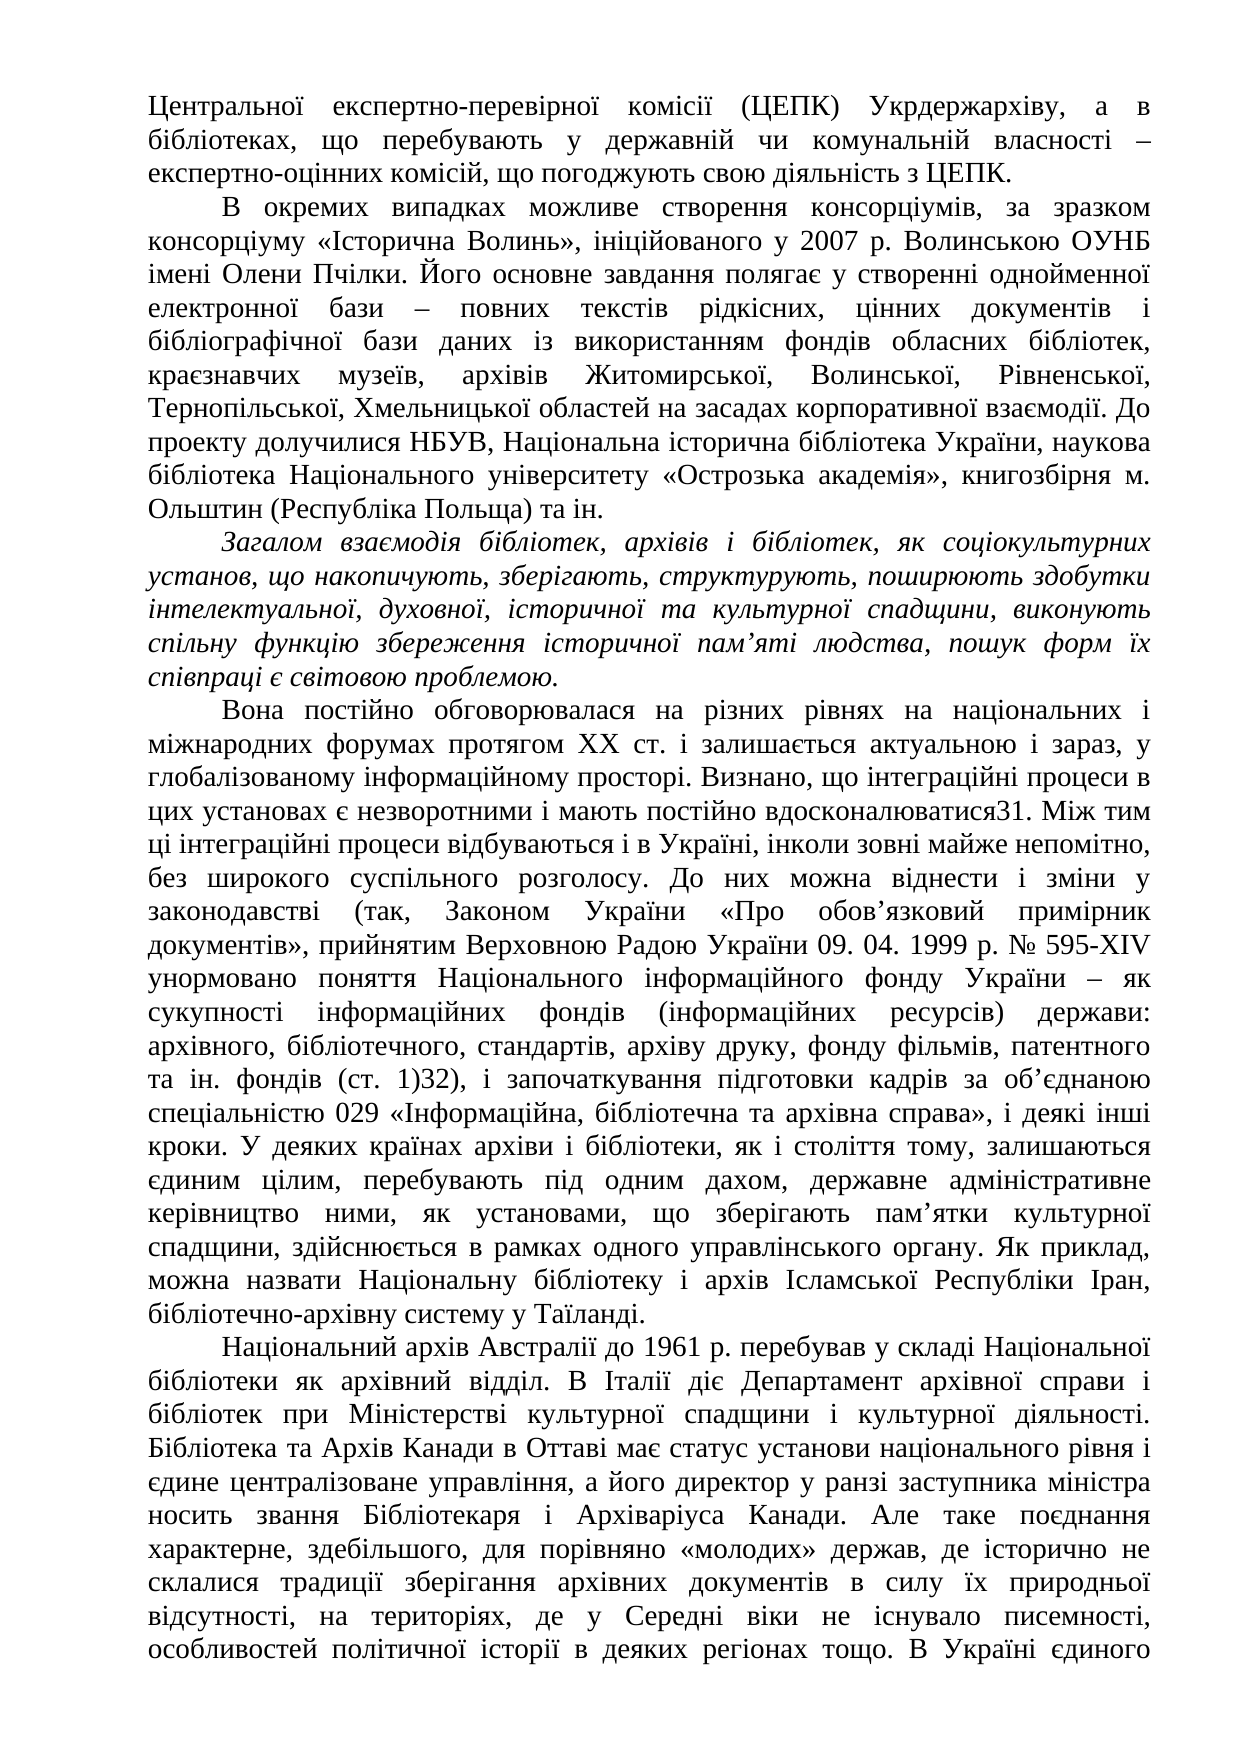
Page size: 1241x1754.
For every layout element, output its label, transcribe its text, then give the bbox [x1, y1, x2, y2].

text В окремих випадках можливе створення консорціумів, за зразком консорціуму «Історична Волинь», ініційованого у 2007 р. Волинською ОУНБ імені Олени Пчілки. Його основне завдання полягає у створенні однойменної електронної бази – повних текстів рідкісних, цінних документів і бібліографічної бази даних із використанням фондів обласних бібліотек, краєзнавчих музеїв, архівів Житомирської, Волинської, Рівненської, Тернопільської, Хмельницької областей на засадах корпоративної взаємодії. До проекту долучилися НБУВ, Національна історична бібліотека України, наукова бібліотека Національного університету «Острозька академія», книгозбірня м. Ольштин (Республіка Польща) та ін. [148, 189, 1152, 524]
text Вона постійно обговорювалася на різних рівнях на національних і міжнародних форумах протягом ХХ ст. і залишається актуальною і зараз, у глобалізованому інформаційному просторі. Визнано, що інтеграційні процеси в цих установах є незворотними і мають постійно вдосконалюватися31. Між тим ці інтеграційні процеси відбуваються і в Україні, інколи зовні майже непомітно, без широкого суспільного розголосу. До них можна віднести і зміни у законодавстві (так, Законом України «Про обов’язковий примірник документів», прийнятим Верховною Радою України 09. 04. 1999 р. № 595-XIV унормовано поняття Національного інформаційного фонду України – як сукупності інформаційних фондів (інформаційних ресурсів) держави: архівного, бібліотечного, стандартів, архіву друку, фонду фільмів, патентного та ін. фондів (ст. 1)32), і започаткування підготовки кадрів за об’єднаною спеціальністю 029 «Інформаційна, бібліотечна та архівна справа», і деякі інші кроки. У деяких країнах архіви і бібліотеки, як і століття тому, залишаються єдиним цілим, перебувають під одним дахом, державне адміністративне керівництво ними, як установами, що зберігають пам’ятки культурної спадщини, здійснюється в рамках одного управлінського органу. Як приклад, можна назвати Національну бібліотеку і архів Ісламської Республіки Іран, бібліотечно-архівну систему у Таїланді. [148, 692, 1152, 1329]
text Загалом взаємодія бібліотек, архівів і бібліотек, як соціокультурних установ, що накопичують, зберігають, структурують, поширюють здобутки інтелектуальної, духовної, історичної та культурної спадщини, виконують спільну функцію збереження історичної пам’яті людства, пошук форм їх співпраці є світовою проблемою. [148, 524, 1152, 692]
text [148, 1329, 1152, 1665]
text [148, 88, 1152, 189]
